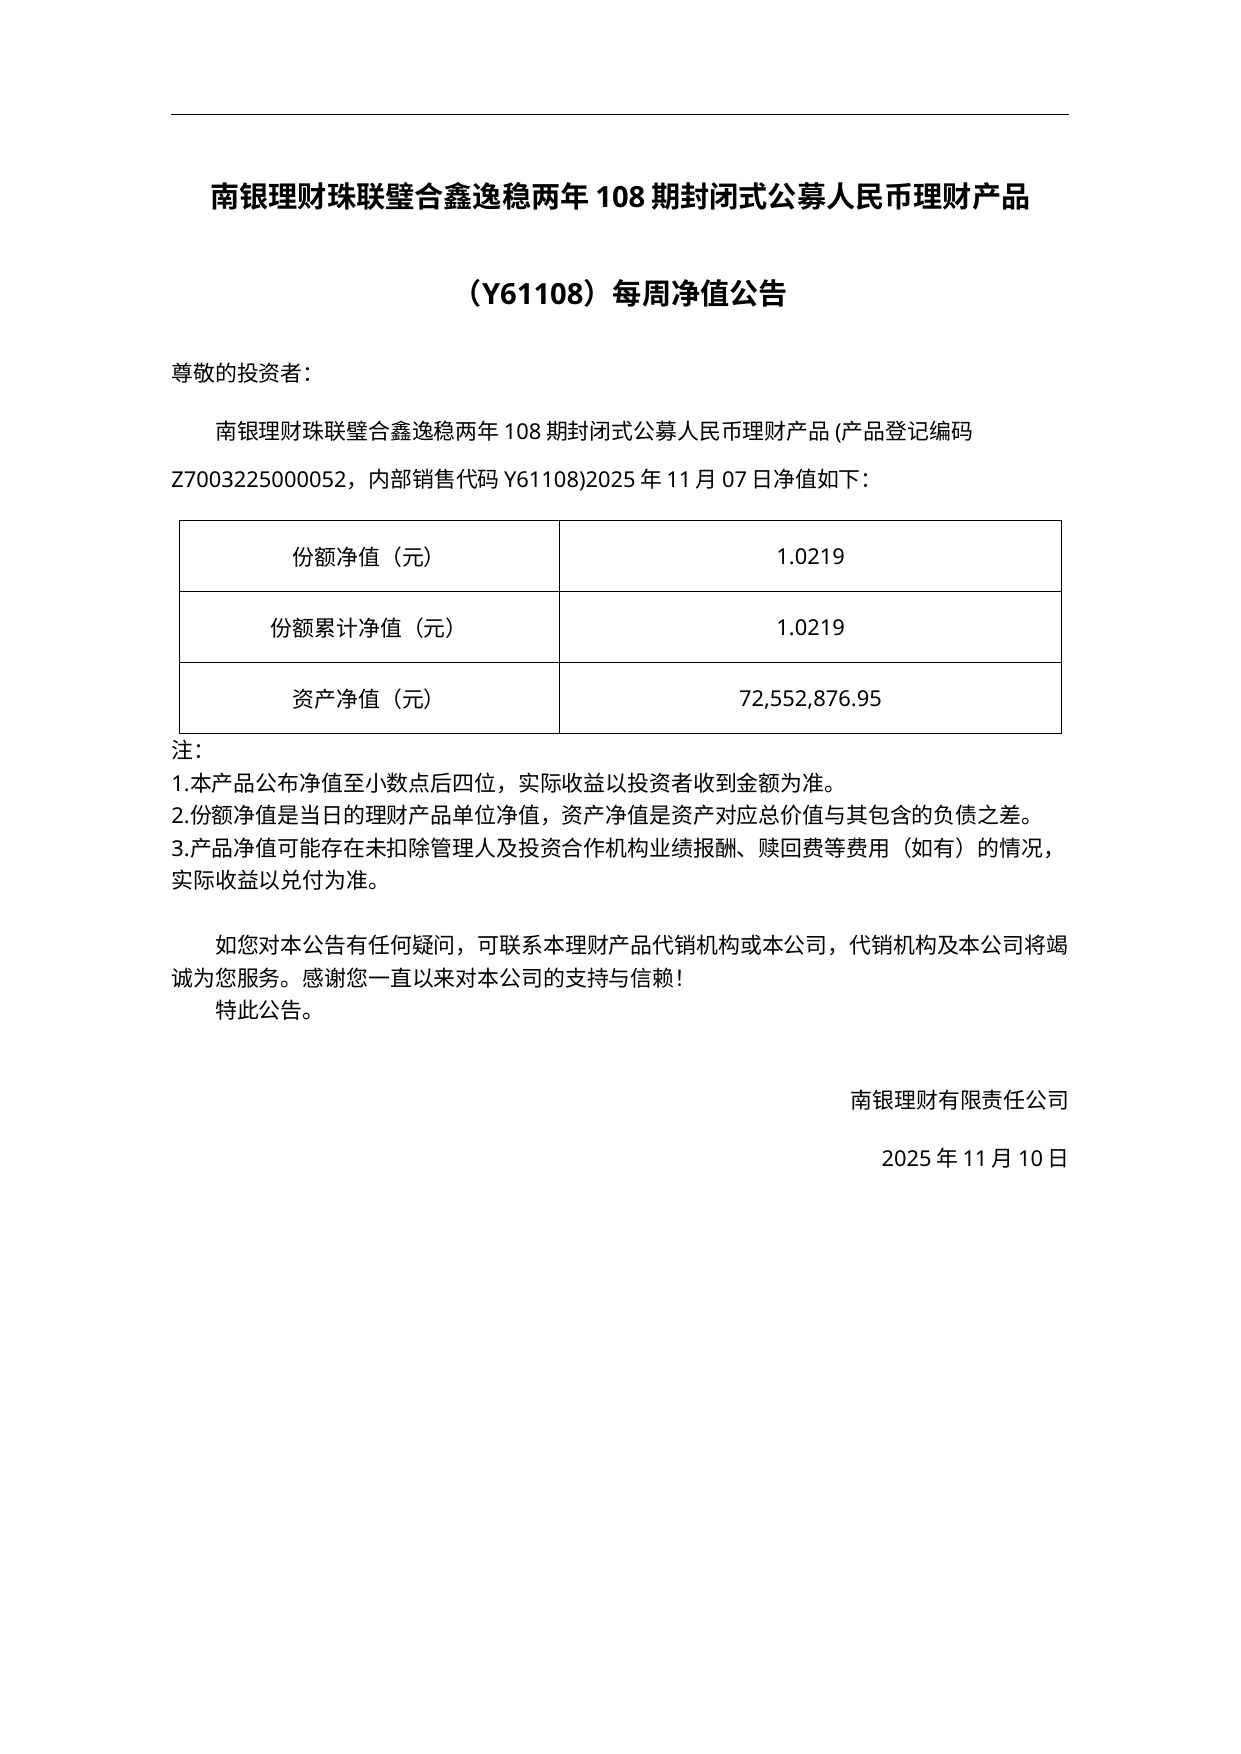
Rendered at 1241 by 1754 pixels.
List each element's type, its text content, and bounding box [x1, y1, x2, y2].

table_cell 份额累计净值（元） [180, 592, 559, 662]
table_header 1.0219 [560, 521, 1061, 591]
table_header 份额净值（元） [180, 521, 559, 591]
table_cell 72,552,876.95 [560, 663, 1061, 733]
text 如您对本公告有任何疑问，可联系本理财产品代销机构或本公司，代销机构及本公司将竭诚为您服务。感谢您一直以来对本公司的支持与信赖！ [171, 928, 1069, 993]
text 特此公告。 [171, 993, 1069, 1025]
text 2025年11月10日 [171, 1140, 1069, 1173]
text 1.本产品公布净值至小数点后四位，实际收益以投资者收到金额为准。 [171, 765, 1069, 798]
table_cell 1.0219 [560, 592, 1061, 662]
text 2.份额净值是当日的理财产品单位净值，资产净值是资产对应总价值与其包含的负债之差。 [171, 798, 1069, 830]
text 3.产品净值可能存在未扣除管理人及投资合作机构业绩报酬、赎回费等费用（如有）的情况，实际收益以兑付为准。 [171, 830, 1069, 895]
table_cell 资产净值（元） [180, 663, 559, 733]
text 南银理财珠联璧合鑫逸稳两年108期封闭式公募人民币理财产品 (产品登记编码Z7003225000052，内部销售代码Y61108)2025年11月07日净值如下： [171, 413, 1069, 494]
text 南银理财有限责任公司 [171, 1082, 1069, 1115]
text 注： [171, 733, 1069, 765]
text 南银理财珠联璧合鑫逸稳两年108期封闭式公募人民币理财产品（Y61108）每周净值公告 [171, 162, 1069, 324]
text 尊敬的投资者： [171, 355, 1069, 388]
